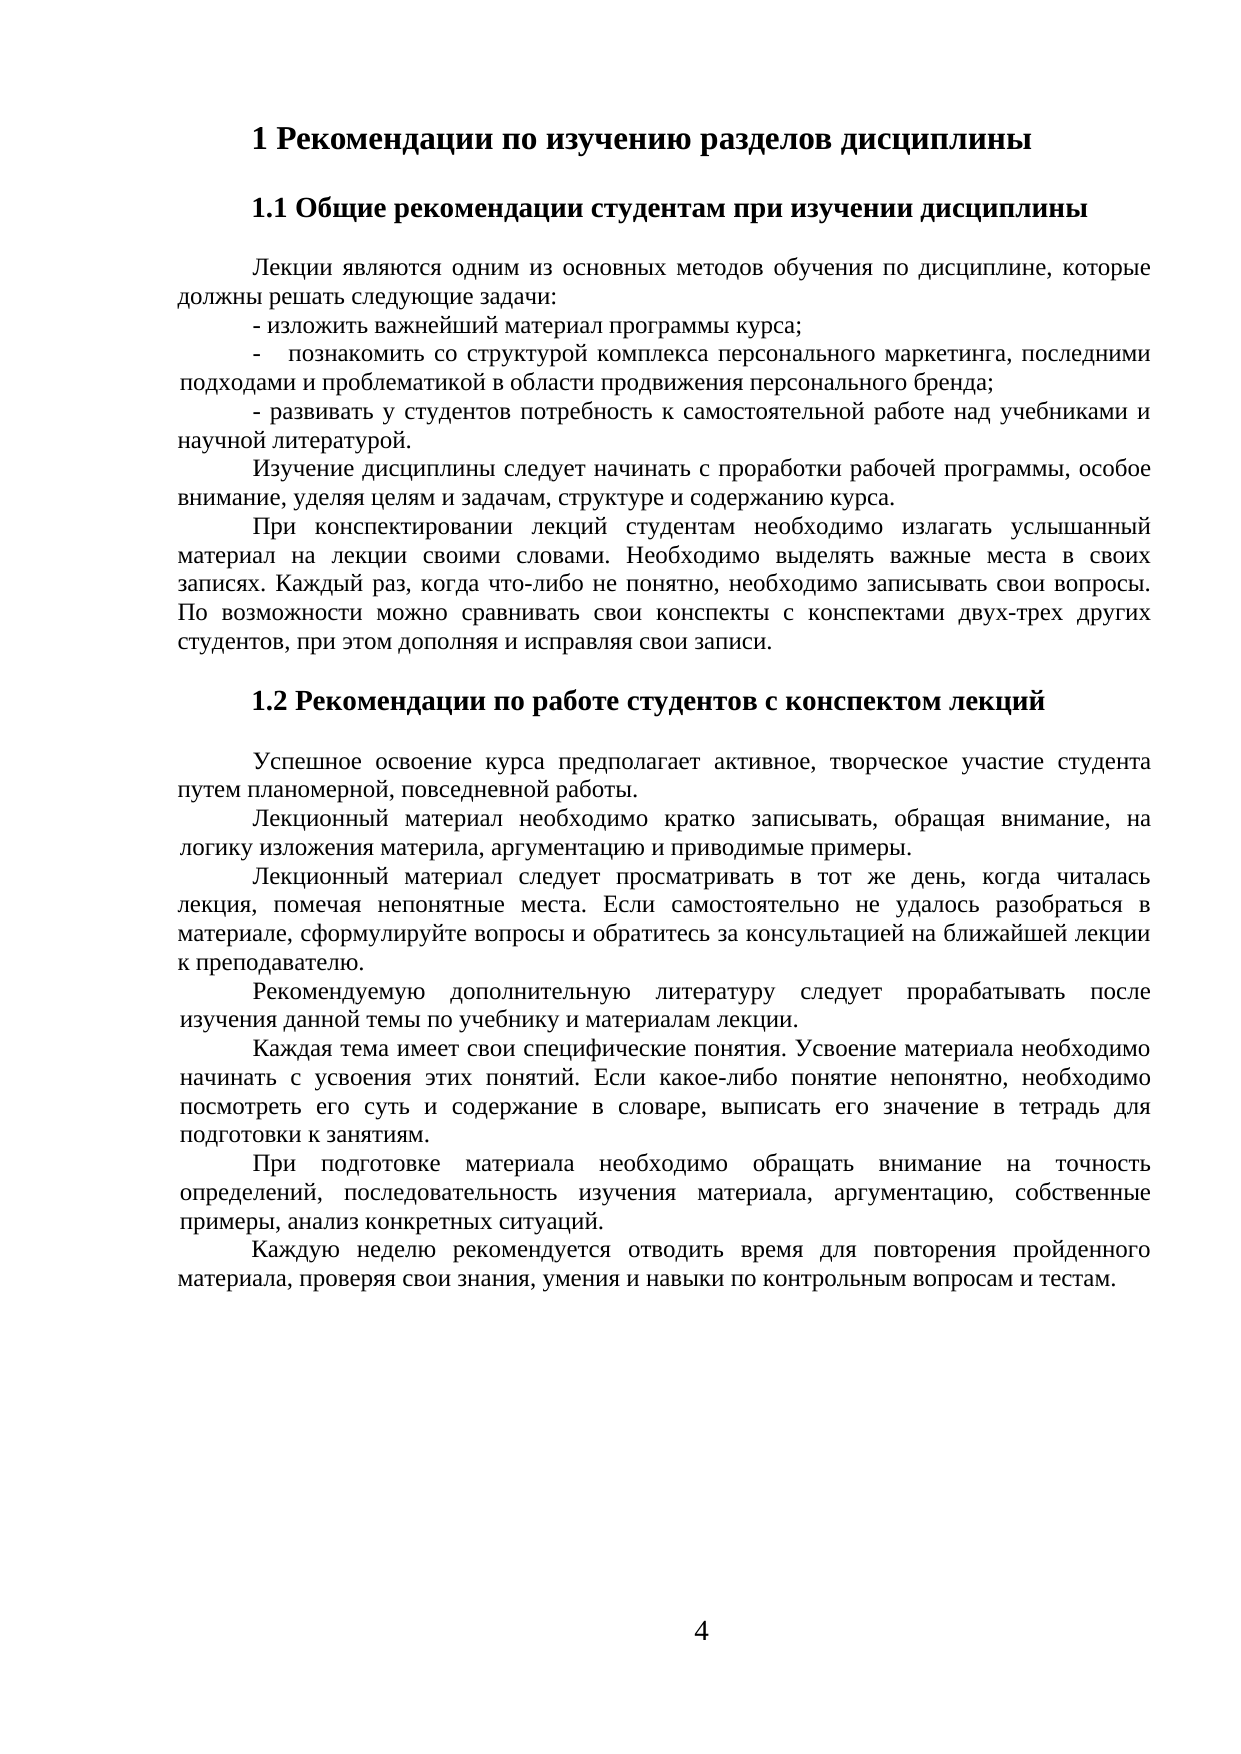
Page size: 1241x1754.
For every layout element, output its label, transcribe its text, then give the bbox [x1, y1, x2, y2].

text Лекции являются одним из основных методов обучения по дисциплине, которые должны решать следующие задачи: [177, 252, 1152, 310]
subtitle 1 Рекомендации по изучению разделов дисциплины [177, 118, 1152, 156]
text Лекционный материал следует просматривать в тот же день, когда читалась лекция, помечая непонятные места. Если самостоятельно не удалось разобраться в материале, сформулируйте вопросы и обратитесь за консультацией на ближайшей лекции к преподавателю. [177, 861, 1152, 976]
text Каждую неделю рекомендуется отводить время для повторения пройденного материала, проверяя свои знания, умения и навыки по контрольным вопросам и тестам. [177, 1234, 1152, 1292]
text При подготовке материала необходимо обращать внимание на точность определений, последовательность изучения материала, аргументацию, собственные примеры, анализ конкретных ситуаций. [179, 1148, 1152, 1234]
text - познакомить со структурой комплекса персонального маркетинга, последними подходами и проблематикой в области продвижения персонального бренда; [179, 338, 1152, 396]
text При конспектировании лекций студентам необходимо излагать услышанный материал на лекции своими словами. Необходимо выделять важные места в своих записях. Каждый раз, когда что-либо не понятно, необходимо записывать свои вопросы. По возможности можно сравнивать свои конспекты с конспектами двух-трех других студентов, при этом дополняя и исправляя свои записи. [177, 511, 1152, 655]
text - изложить важнейший материал программы курса; [177, 310, 1152, 338]
text Изучение дисциплины следует начинать с проработки рабочей программы, особое внимание, уделяя целям и задачам, структуре и содержанию курса. [177, 453, 1152, 511]
text - развивать у студентов потребность к самостоятельной работе над учебниками и научной литературой. [177, 396, 1152, 453]
text Каждая тема имеет свои специфические понятия. Усвоение материала необходимо начинать с усвоения этих понятий. Если какое-либо понятие непонятно, необходимо посмотреть его суть и содержание в словаре, выписать его значение в тетрадь для подготовки к занятиям. [179, 1033, 1152, 1148]
text Лекционный материал необходимо кратко записывать, обращая внимание, на логику изложения материла, аргументацию и приводимые примеры. [179, 803, 1152, 861]
text Успешное освоение курса предполагает активное, творческое участие студента путем планомерной, повседневной работы. [177, 746, 1152, 803]
subtitle 1.1 Общие рекомендации студентам при изучении дисциплины [177, 190, 1152, 223]
subtitle 1.2 Рекомендации по работе студентов с конспектом лекций [177, 683, 1152, 717]
text Рекомендуемую дополнительную литературу следует прорабатывать после изучения данной темы по учебнику и материалам лекции. [179, 976, 1152, 1033]
